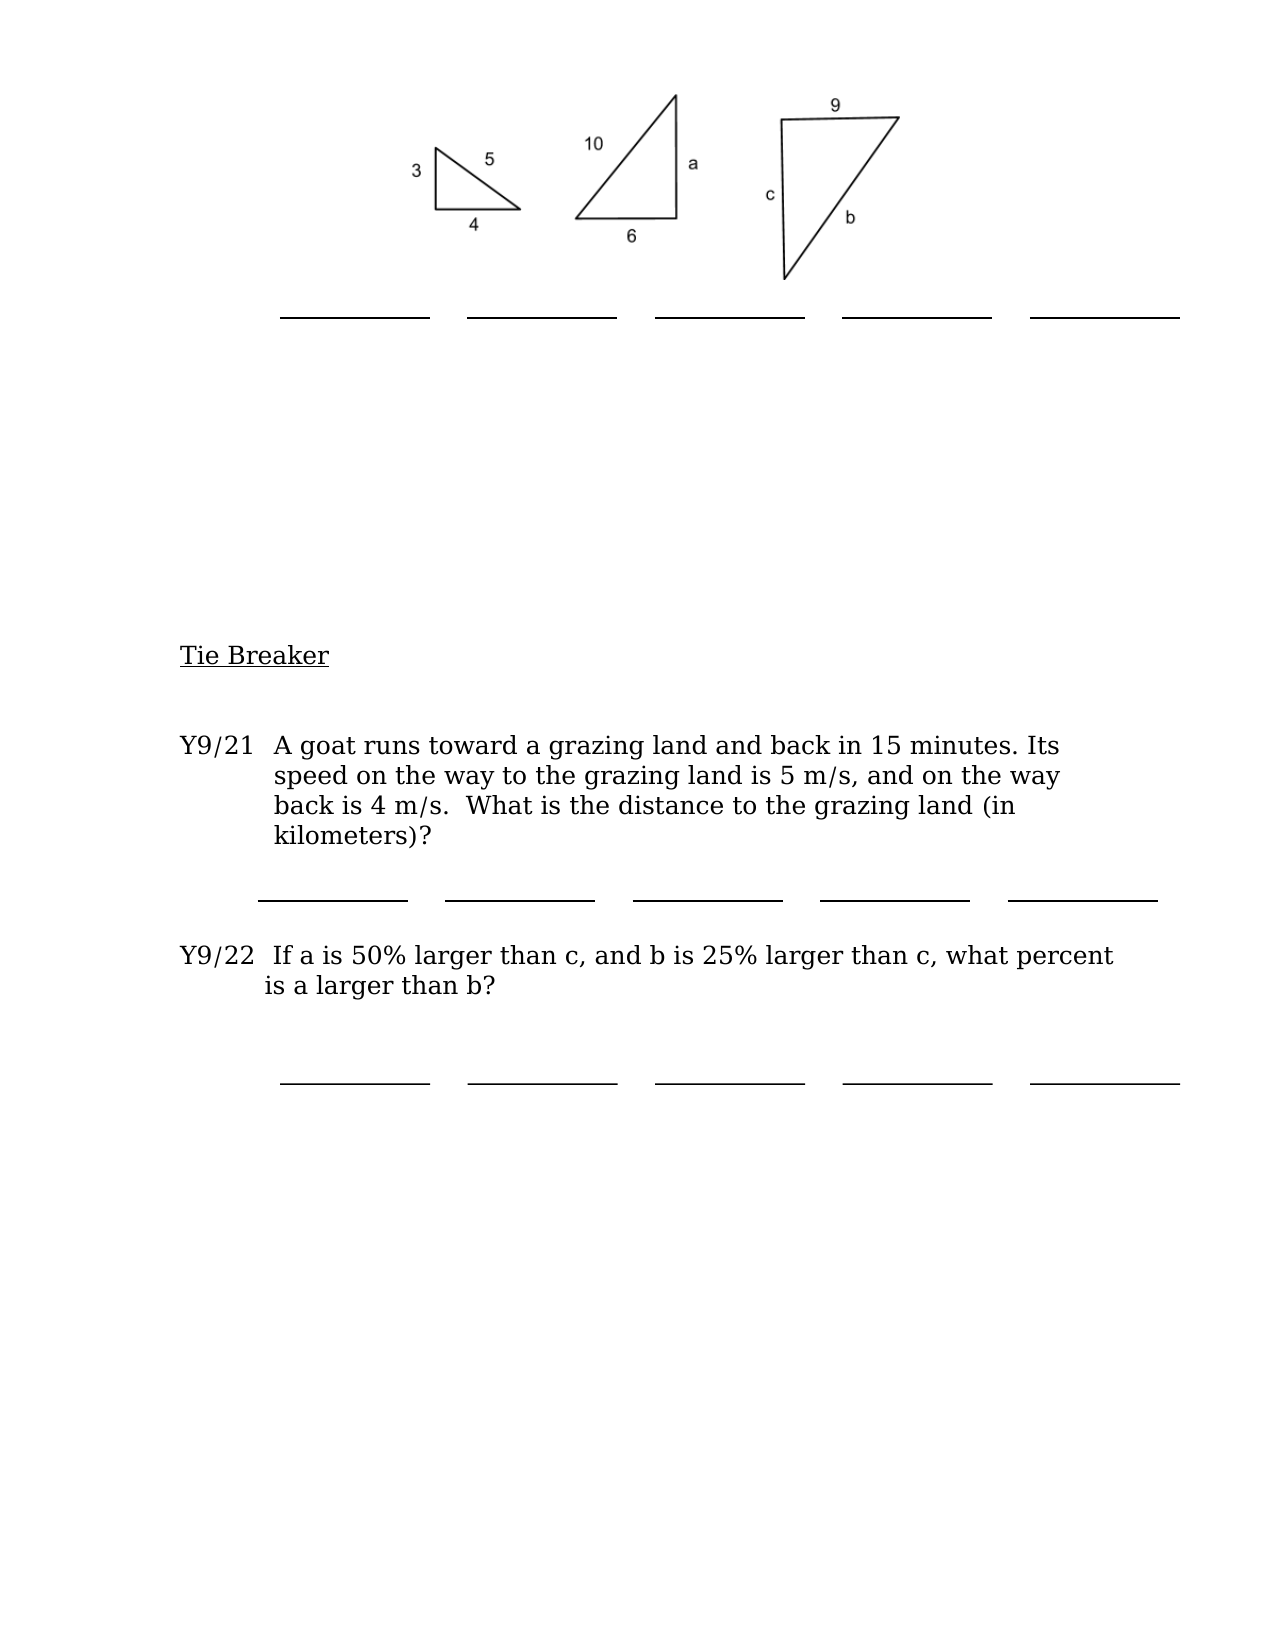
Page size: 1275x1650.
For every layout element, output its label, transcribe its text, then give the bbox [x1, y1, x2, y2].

picture [405, 94, 900, 280]
text Tie Breaker [180, 640, 1125, 670]
text Y9/21 A goat runs toward a grazing land and back in 15 minutes. Its speed on the way to the grazing land is 5 m/s, and on the way back is 4 m/s. What is the distance to the grazing land (in kilometers)? [180, 730, 1125, 850]
text Y9/22 If a is 50% larger than c, and b is 25% larger than c, what percent is a larger than b? [180, 940, 1125, 1000]
